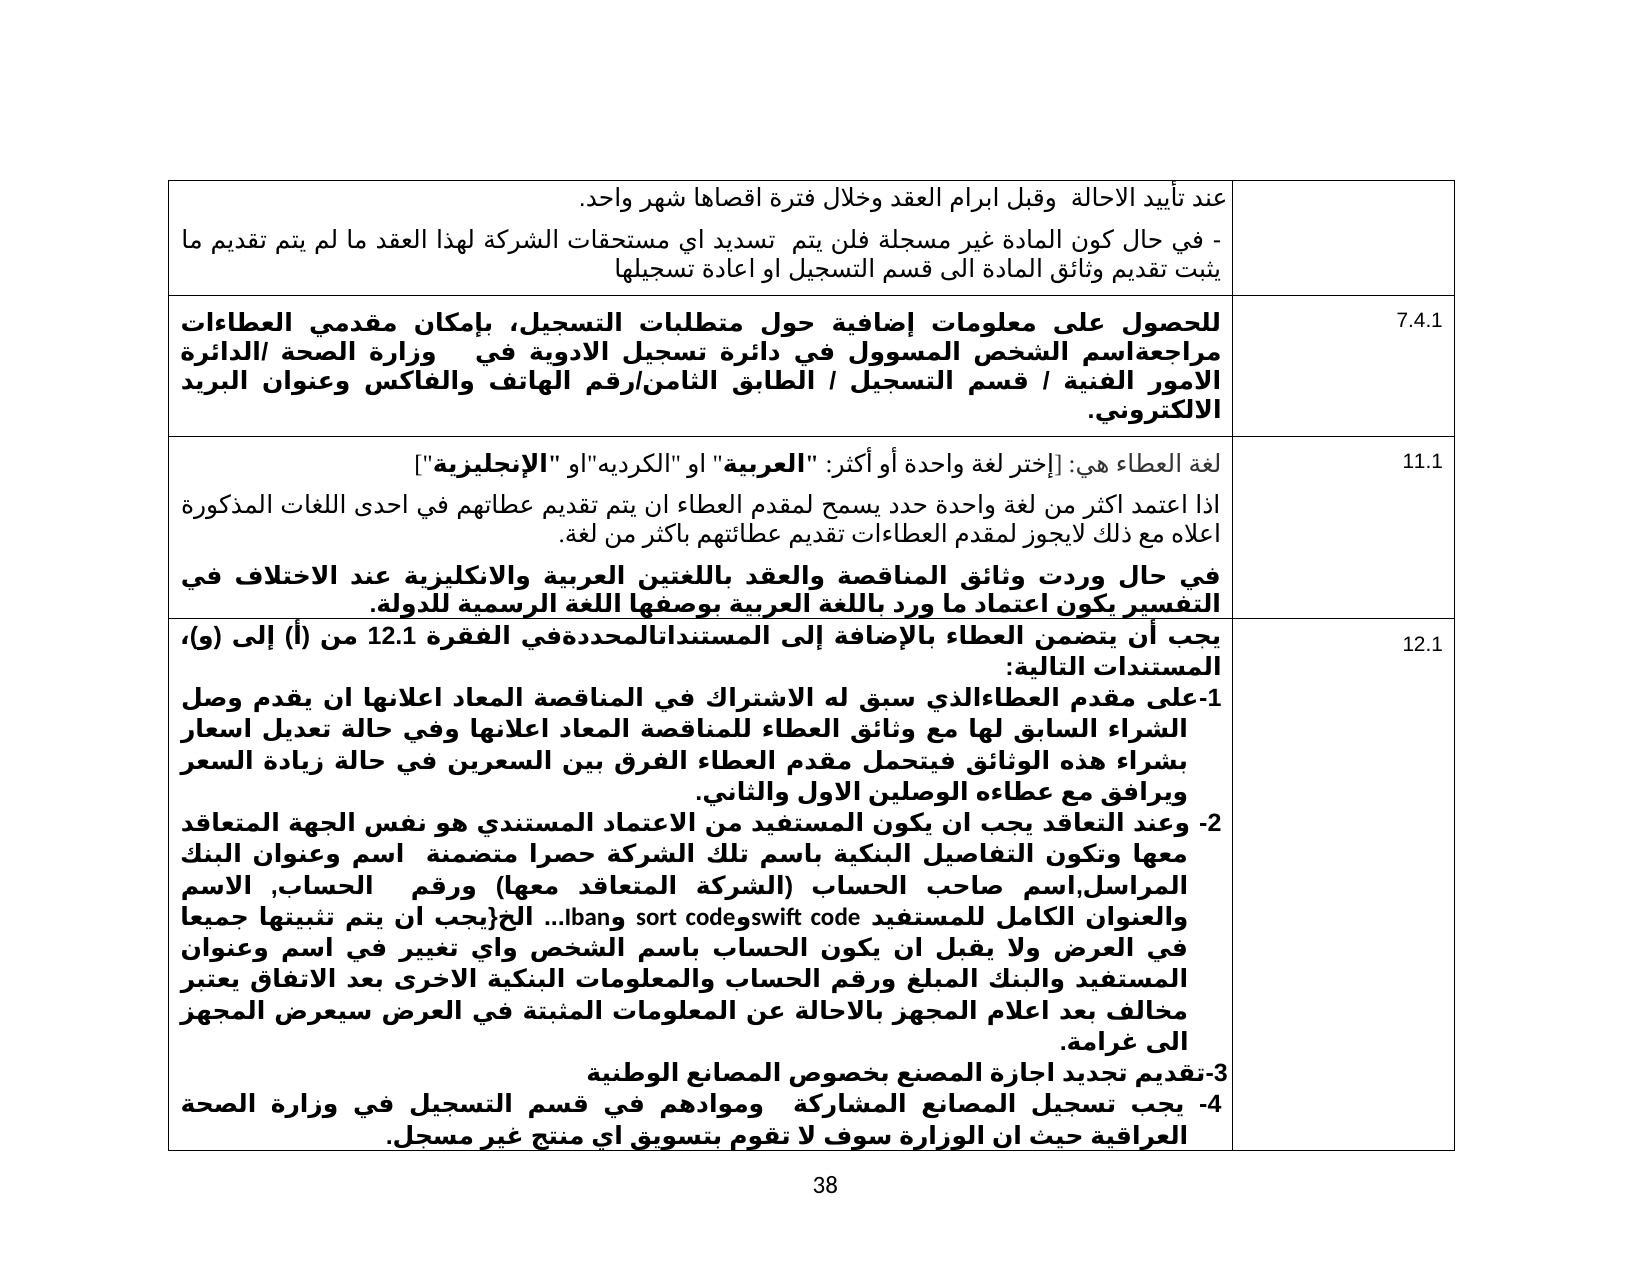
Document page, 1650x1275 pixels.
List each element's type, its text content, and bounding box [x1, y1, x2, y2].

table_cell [169, 619, 1232, 1150]
table_cell للحصول على معلومات إضافية حول متطلبات التسجيل، بإمكان مقدمي العطاءات مراجعةاسم الشخص المسوول في دائرة تسجيل الادوية في وزارة الصحة /الدائرة الامور الفنية / قسم التسجيل / الطابق الثامن/رقم الهاتف والفاكس وعنوان البريد الالكتروني. [169, 296, 1232, 436]
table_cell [169, 181, 1232, 295]
table_cell 7.4.1 [1233, 296, 1454, 436]
table_cell 12.1 [1233, 619, 1454, 1150]
table_cell 11.1 [1233, 437, 1454, 618]
table_cell [1233, 181, 1454, 295]
table_cell لغة العطاء هي: [إختر لغة واحدة أو أكثر: "العربية" او "الكرديه"او "الإنجليزية"] اذا اعتمد اكثر من لغة واحدة حدد يسمح لمقدم العطاء ان يتم تقديم عطاتهم في احدى اللغات المذكورة اعلاه مع ذلك لايجوز لمقدم العطاءات تقديم عطائتهم باكثر من لغة. في حال وردت وثائق المناقصة والعقد باللغتين العربية والانكليزية عند الاختلاف في التفسير يكون اعتماد ما ورد باللغة العربية بوصفها اللغة الرسمية للدولة. [169, 437, 1232, 618]
